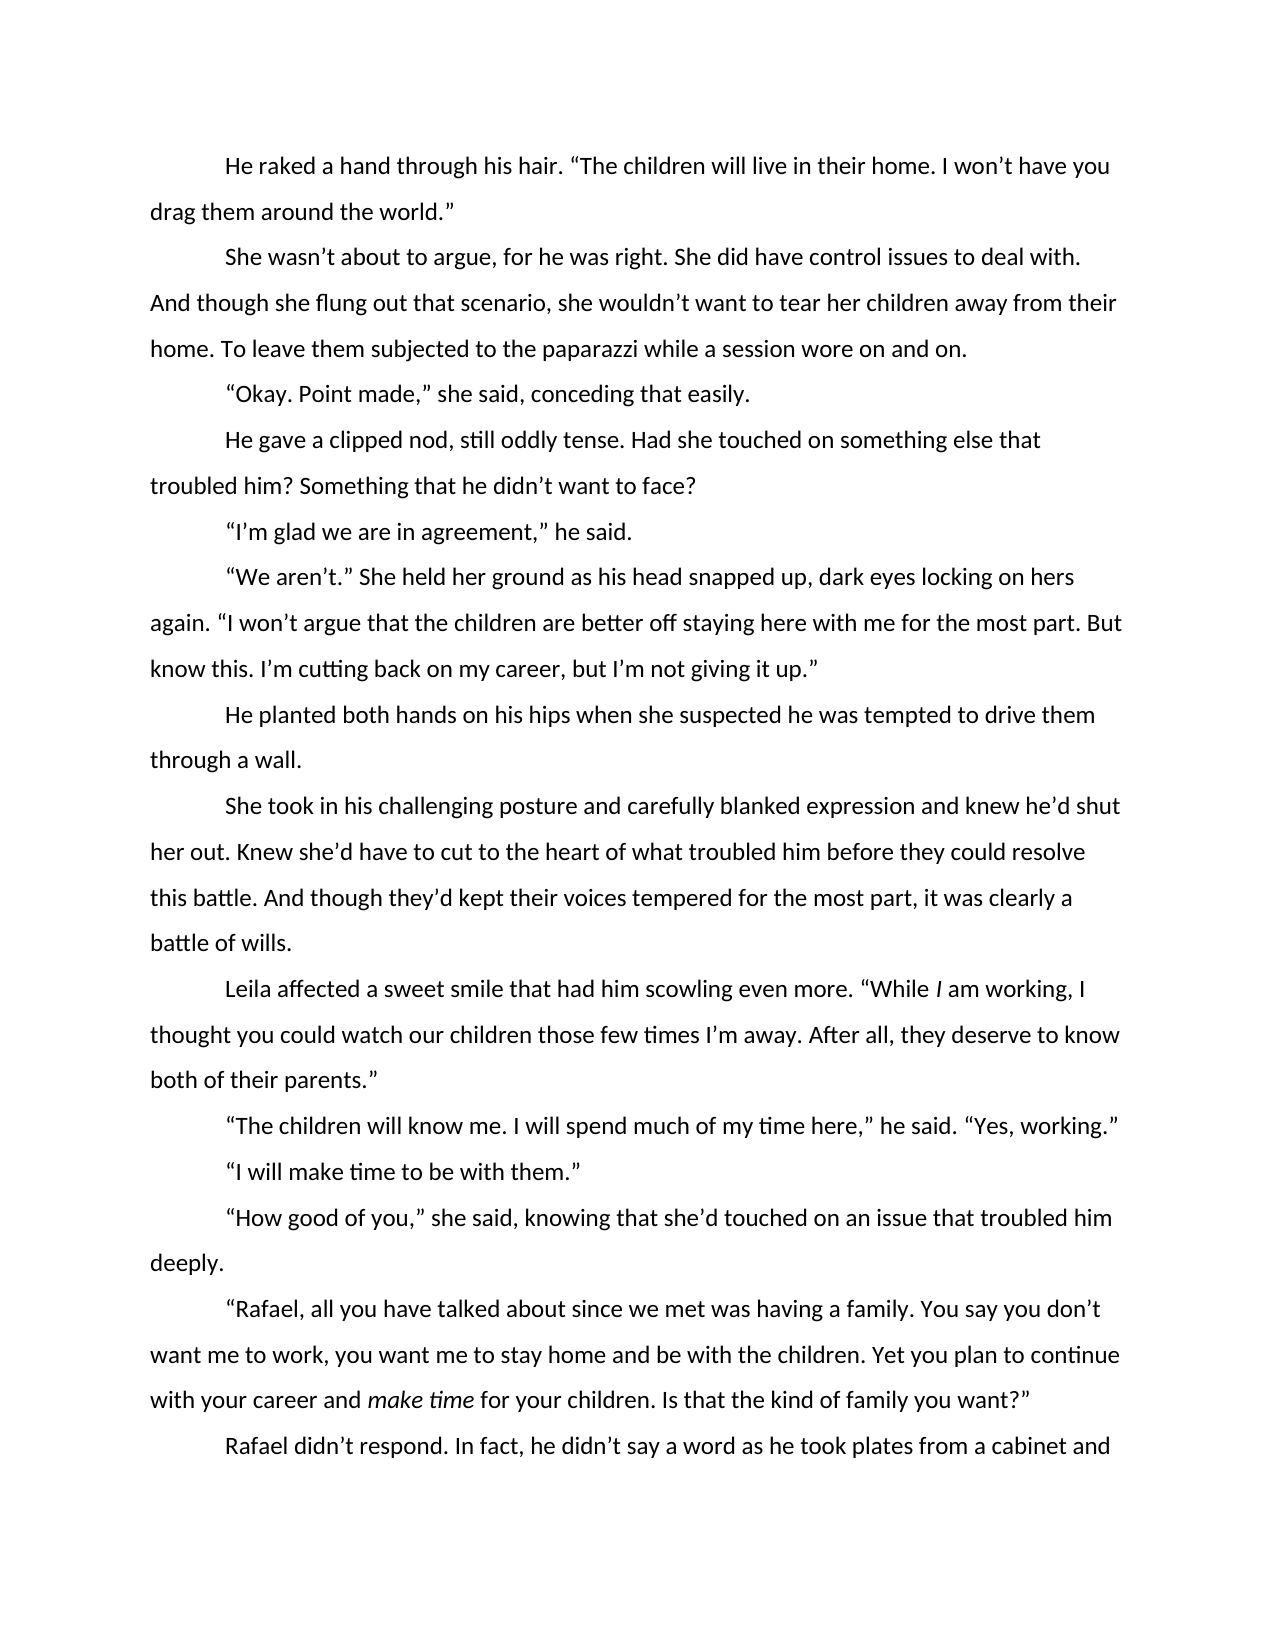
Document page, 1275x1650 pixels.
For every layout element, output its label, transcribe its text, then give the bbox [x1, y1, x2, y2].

text She wasn’t about to argue, for he was right. She did have control issues to deal with. And though she flung out that scenario, she wouldn’t want to tear her children away from their home. To leave them subjected to the paparazzi while a session wore on and on. [150, 241, 1125, 363]
text “How good of you,” she said, knowing that she’d touched on an issue that troubled him deeply. [150, 1202, 1125, 1278]
text He planted both hands on his hips when she suspected he was tempted to drive them through a wall. [150, 699, 1125, 775]
text “We aren’t.” She held her ground as his head snapped up, dark eyes locking on hers again. “I won’t argue that the children are better off staying here with me for the most part. But know this. I’m cutting back on my career, but I’m not giving it up.” [150, 562, 1125, 683]
text He gave a clipped nod, still oddly tense. Had she touched on something else that troubled him? Something that he didn’t want to face? [150, 424, 1125, 501]
text “The children will know me. I will spend much of my time here,” he said. “Yes, working.” [150, 1110, 1125, 1141]
text “Okay. Point made,” she said, conceding that easily. [150, 379, 1125, 409]
text “Rafael, all you have talked about since we met was having a family. You say you don’t want me to work, you want me to stay home and be with the children. Yet you plan to continue with your career and make time for your children. Is that the kind of family you want?” [150, 1293, 1125, 1415]
text “I will make time to be with them.” [150, 1156, 1125, 1187]
text She took in his challenging posture and carefully blanked expression and knew he’d shut her out. Knew she’d have to cut to the heart of what troubled him before they could resolve this battle. And though they’d kept their voices tempered for the most part, it was clearly a battle of wills. [150, 790, 1125, 958]
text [150, 1430, 1125, 1461]
text He raked a hand through his hair. “The children will live in their home. I won’t have you drag them around the world.” [150, 150, 1125, 226]
text Leila affected a sweet smile that had him scowling even more. “While I am working, I thought you could watch our children those few times I’m away. After all, they deserve to know both of their parents.” [150, 973, 1125, 1095]
text “I’m glad we are in agreement,” he said. [150, 516, 1125, 546]
